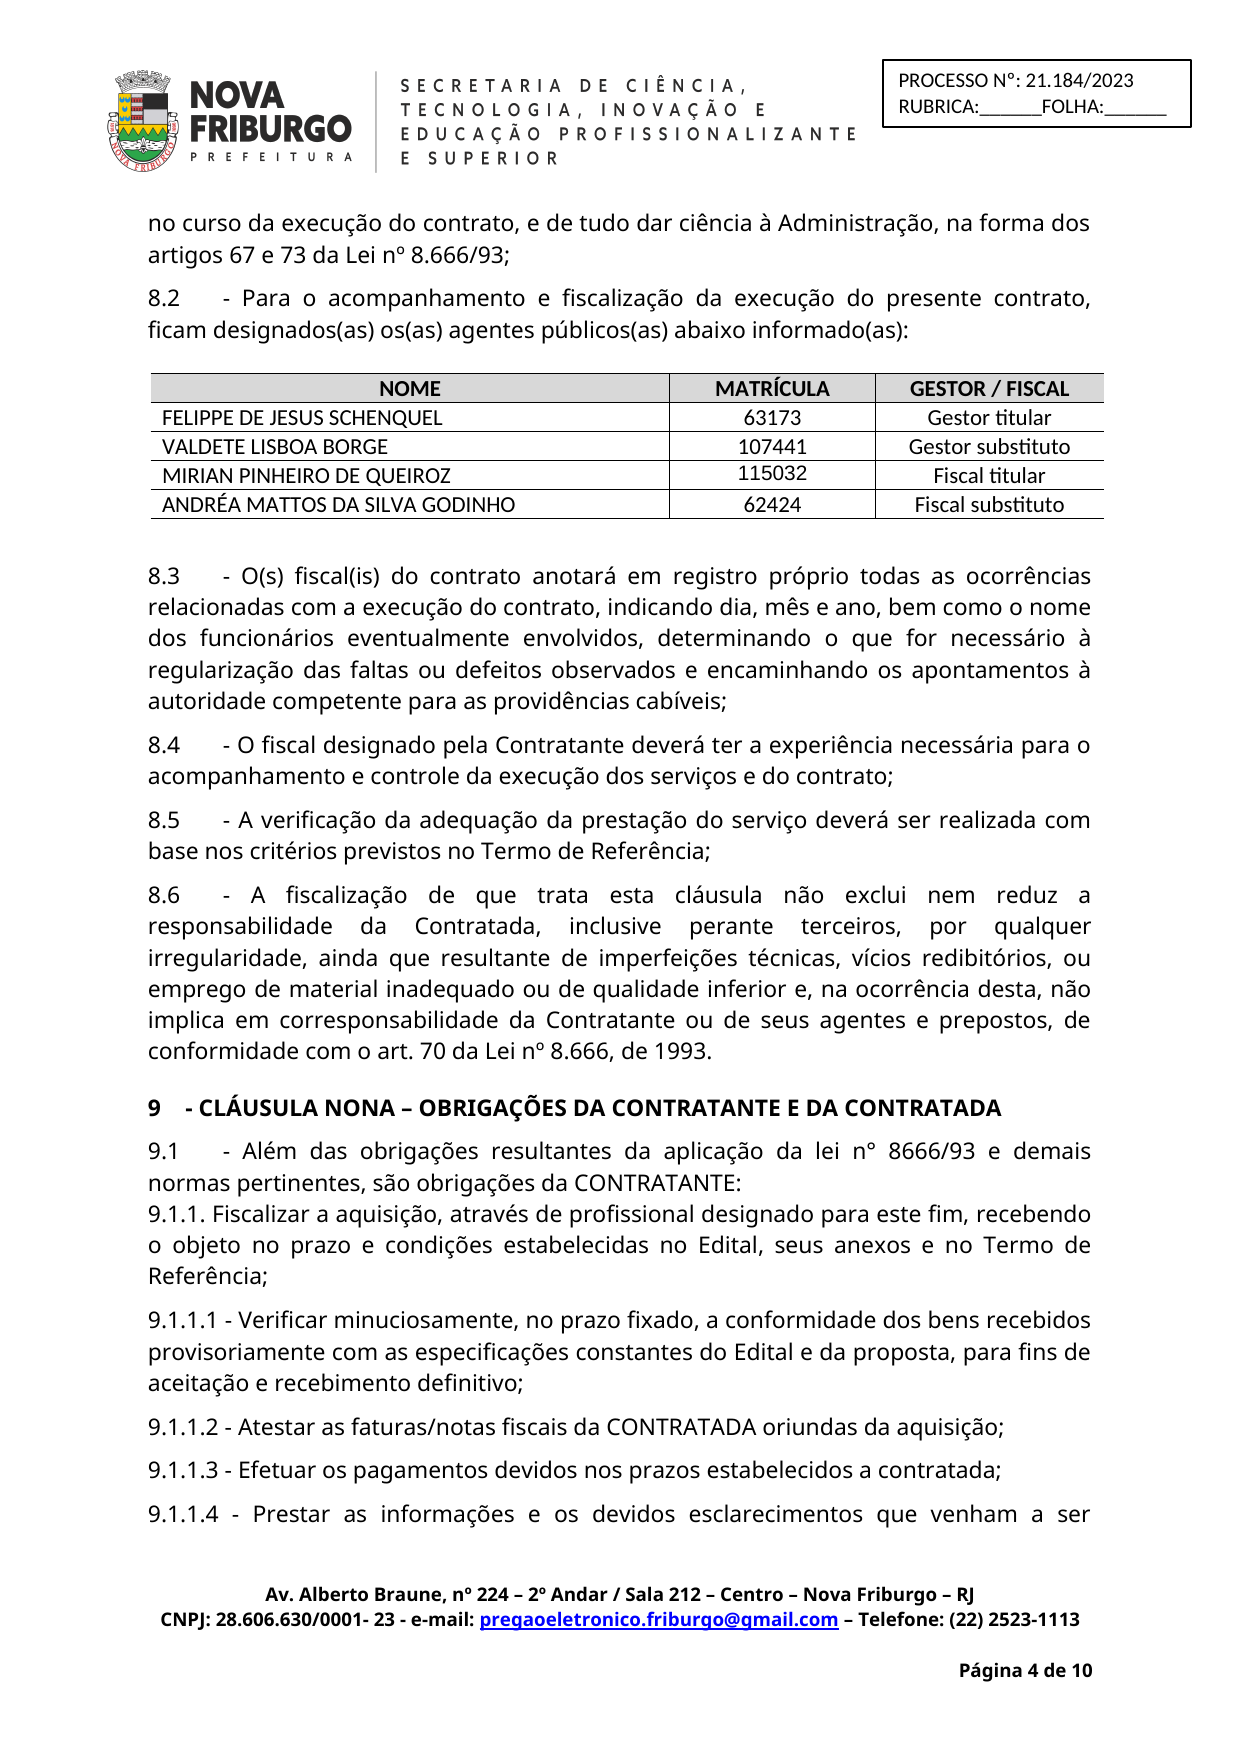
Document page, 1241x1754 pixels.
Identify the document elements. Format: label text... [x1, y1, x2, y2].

table_cell Fiscal substituto [876, 490, 1104, 518]
table_cell 63173 [670, 403, 875, 431]
table_cell ANDRÉA MATTOS DA SILVA GODINHO [151, 490, 669, 518]
text 9.1.1. Fiscalizar a aquisição, através de profissional designado para este fim, recebendo o objeto no prazo e condições estabelecidas no Edital, seus anexos e no Termo de Referência; [148, 1198, 1092, 1292]
list 9.1.1.4 - Prestar as informações e os devidos esclarecimentos que venham a ser solicitados pela CONTRATADA; [148, 1498, 1092, 1529]
list 9.1.1.3 - Efetuar os pagamentos devidos nos prazos estabelecidos a contratada; [148, 1454, 1092, 1486]
table_cell VALDETE LISBOA BORGE [151, 432, 669, 460]
table_cell 62424 [670, 490, 875, 518]
list - O(s) fiscal(is) do contrato anotará em registro próprio todas as ocorrências relacionadas com a execução do contrato, indicando dia, mês e ano, bem como o nome dos funcionários eventualmente envolvidos, determinando o que for necessário à regularização das faltas ou defeitos observados e encaminhando os apontamentos à autoridade competente para as providências cabíveis; [148, 560, 1092, 716]
list - O fiscal designado pela Contratante deverá ter a experiência necessária para o acompanhamento e controle da execução dos serviços e do contrato; [148, 729, 1092, 791]
list - Além das obrigações resultantes da aplicação da lei n° 8666/93 e demais normas pertinentes, são obrigações da CONTRATANTE: [148, 1135, 1092, 1198]
table_cell MIRIAN PINHEIRO DE QUEIROZ [151, 461, 669, 489]
list - CLÁUSULA NONA – OBRIGAÇÕES DA CONTRATANTE E DA CONTRATADA [148, 1091, 1092, 1123]
table_cell Fiscal titular [876, 461, 1104, 489]
table_cell FELIPPE DE JESUS SCHENQUEL [151, 403, 669, 431]
table_cell Gestor substituto [876, 432, 1104, 460]
list - A verificação da adequação da prestação do serviço deverá ser realizada com base nos critérios previstos no Termo de Referência; [148, 804, 1092, 866]
table_cell Gestor titular [876, 403, 1104, 431]
table_header GESTOR / FISCAL [876, 374, 1104, 402]
picture [88, 44, 870, 189]
list 9.1.1.1 - Verificar minuciosamente, no prazo fixado, a conformidade dos bens recebidos provisoriamente com as especificações constantes do Edital e da proposta, para fins de aceitação e recebimento definitivo; [148, 1304, 1092, 1398]
table_cell 107441 [670, 432, 875, 460]
table_cell 115032 [670, 461, 875, 489]
list - A fiscalização de que trata esta cláusula não exclui nem reduz a responsabilidade da Contratada, inclusive perante terceiros, por qualquer irregularidade, ainda que resultante de imperfeições técnicas, vícios redibitórios, ou emprego de material inadequado ou de qualidade inferior e, na ocorrência desta, não implica em corresponsabilidade da Contratante ou de seus agentes e prepostos, de conformidade com o art. 70 da Lei nº 8.666, de 1993. [148, 879, 1092, 1066]
table_header MATRÍCULA [670, 374, 875, 402]
table_header NOME [151, 374, 669, 402]
list - Para o acompanhamento e fiscalização da execução do presente contrato, ficam designados(as) os(as) agentes públicos(as) abaixo informado(as): [148, 282, 1092, 345]
list 9.1.1.2 - Atestar as faturas/notas fiscais da CONTRATADA oriundas da aquisição; [148, 1411, 1092, 1442]
